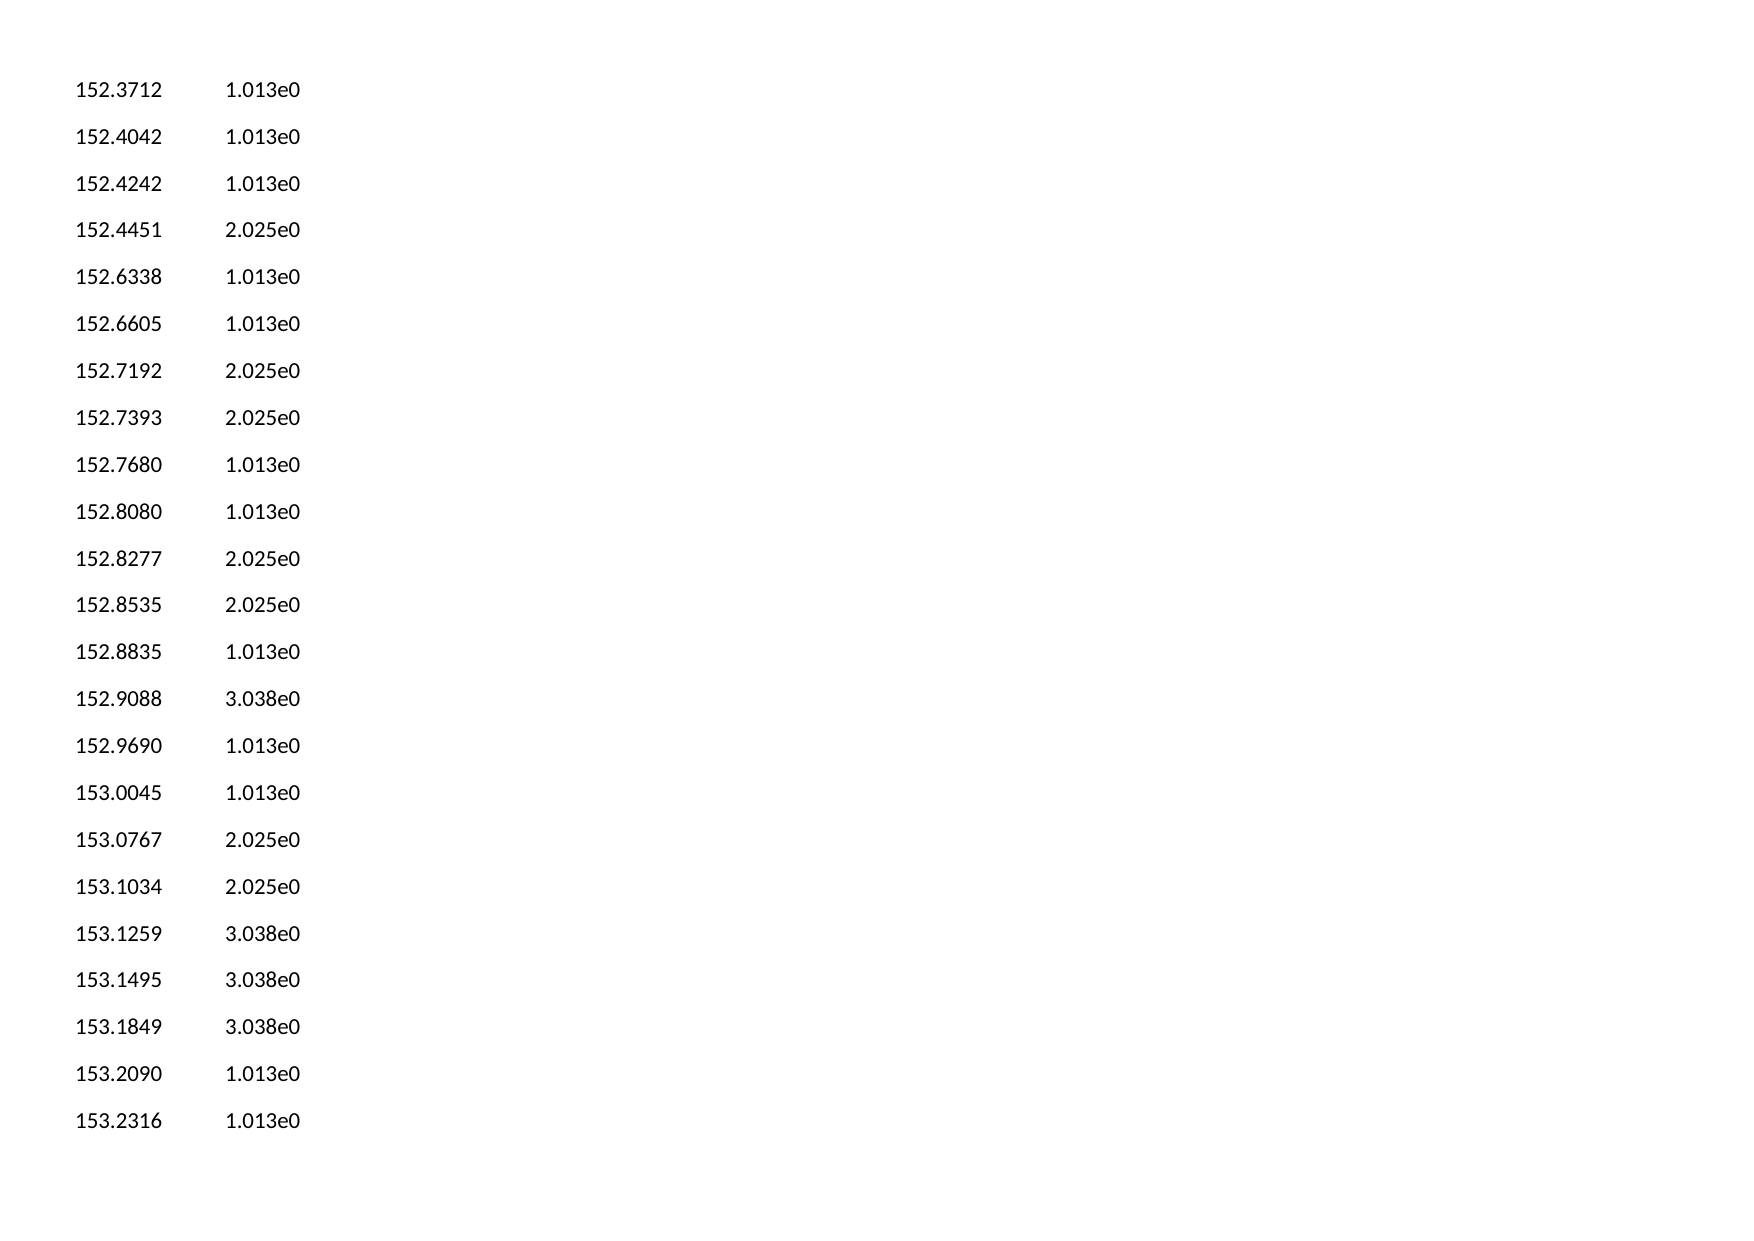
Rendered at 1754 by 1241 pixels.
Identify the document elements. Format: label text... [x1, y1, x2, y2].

text 153.2090 1.013e0 [75, 1059, 1679, 1087]
text 152.6338 1.013e0 [75, 262, 1679, 291]
text 153.0767 2.025e0 [75, 825, 1679, 853]
text 152.4451 2.025e0 [75, 216, 1679, 244]
text 152.8277 2.025e0 [75, 544, 1679, 572]
text 153.2316 1.013e0 [75, 1106, 1679, 1134]
text 153.0045 1.013e0 [75, 778, 1679, 806]
text 152.3712 1.013e0 [75, 75, 1679, 103]
text 152.4042 1.013e0 [75, 122, 1679, 150]
text 152.6605 1.013e0 [75, 309, 1679, 337]
text 152.9690 1.013e0 [75, 731, 1679, 759]
text 152.8080 1.013e0 [75, 497, 1679, 525]
text 152.7680 1.013e0 [75, 450, 1679, 478]
text 153.1849 3.038e0 [75, 1012, 1679, 1041]
text 152.8535 2.025e0 [75, 591, 1679, 619]
text 152.9088 3.038e0 [75, 684, 1679, 712]
text 152.7393 2.025e0 [75, 403, 1679, 431]
text 152.7192 2.025e0 [75, 356, 1679, 384]
text 153.1495 3.038e0 [75, 966, 1679, 994]
text 153.1034 2.025e0 [75, 872, 1679, 900]
text 152.8835 1.013e0 [75, 637, 1679, 666]
text 153.1259 3.038e0 [75, 919, 1679, 947]
text 152.4242 1.013e0 [75, 169, 1679, 197]
